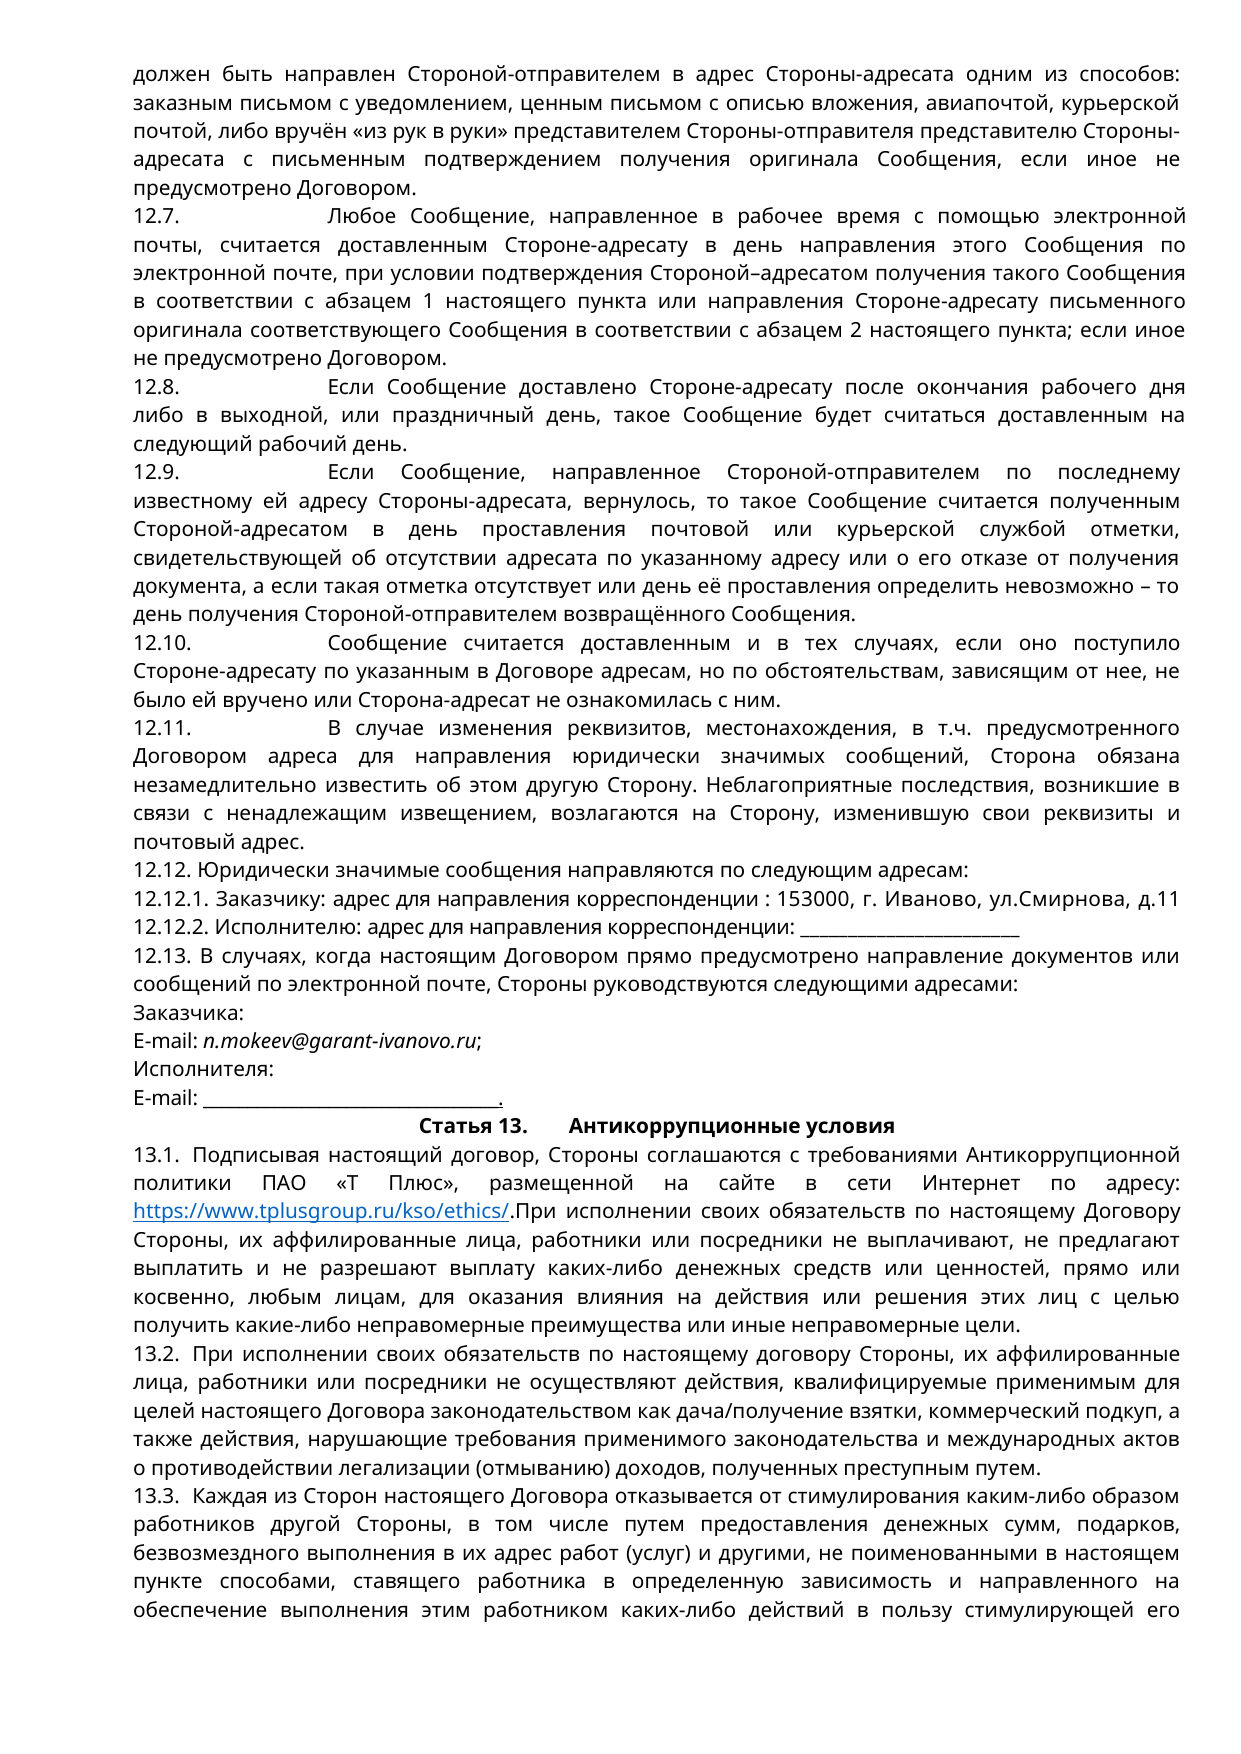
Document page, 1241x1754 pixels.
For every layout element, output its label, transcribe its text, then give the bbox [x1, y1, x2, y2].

list Сообщение считается доставленным и в тех случаях, если оно поступило Стороне-адресату по указанным в Договоре адресам, но по обстоятельствам, зависящим от нее, не было ей вручено или Сторона-адресат не ознакомилась с ним. [133, 628, 1181, 713]
list Подписывая настоящий договор, Стороны соглашаются с требованиями Антикоррупционной политики ПАО «Т Плюс», размещенной на сайте в сети Интернет по адресу: https://www.tplusgroup.ru/kso/ethics/.При исполнении своих обязательств по настоящему Договору Стороны, их аффилированные лица, работники или посредники не выплачивают, не предлагают выплатить и не разрешают выплату каких-либо денежных средств или ценностей, прямо или косвенно, любым лицам, для оказания влияния на действия или решения этих лиц с целью получить какие-либо неправомерные преимущества или иные неправомерные цели. [133, 1140, 1181, 1339]
text E-mail: _________________________________. [133, 1083, 1181, 1111]
list 12.12. Юридически значимые сообщения направляются по следующим адресам: [133, 855, 1181, 884]
list Заказчика: [133, 998, 1181, 1026]
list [133, 59, 1181, 201]
list 12.13. В случаях, когда настоящим Договором прямо предусмотрено направление документов или сообщений по электронной почте, Стороны руководствуются следующими адресами: [133, 941, 1181, 998]
list Любое Сообщение, направленное в рабочее время с помощью электронной почты, считается доставленным Стороне-адресату в день направления этого Сообщения по электронной почте, при условии подтверждения Стороной–адресатом получения такого Сообщения в соответствии с абзацем 1 настоящего пункта или направления Стороне-адресату письменного оригинала соответствующего Сообщения в соответствии с абзацем 2 настоящего пункта; если иное не предусмотрено Договором. [133, 201, 1187, 372]
list Если Сообщение, направленное Стороной-отправителем по последнему известному ей адресу Стороны-адресата, вернулось, то такое Сообщение считается полученным Стороной-адресатом в день проставления почтовой или курьерской службой отметки, свидетельствующей об отсутствии адресата по указанному адресу или о его отказе от получения документа, а если такая отметка отсутствует или день её проставления определить невозможно – то день получения Стороной-отправителем возвращённого Сообщения. [133, 457, 1181, 628]
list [133, 1481, 1181, 1623]
subtitle Антикоррупционные условия [133, 1111, 1181, 1140]
list Исполнителя: [133, 1054, 1181, 1083]
list 12.12.1. Заказчику: адрес для направления корреспонденции : 153000, г. Иваново, ул.Смирнова, д.11 12.12.2. Исполнителю: адрес для направления корреспонденции: _______________________ [133, 884, 1181, 941]
list E-mail: n.mokeev@garant-ivanovo.ru; [133, 1026, 1181, 1054]
list Если Сообщение доставлено Стороне-адресату после окончания рабочего дня либо в выходной, или праздничный день, такое Сообщение будет считаться доставленным на следующий рабочий день. [133, 372, 1187, 457]
list При исполнении своих обязательств по настоящему договору Стороны, их аффилированные лица, работники или посредники не осуществляют действия, квалифицируемые применимым для целей настоящего Договора законодательством как дача/получение взятки, коммерческий подкуп, а также действия, нарушающие требования применимого законодательства и международных актов о противодействии легализации (отмыванию) доходов, полученных преступным путем. [133, 1339, 1181, 1481]
list В случае изменения реквизитов, местонахождения, в т.ч. предусмотренного Договором адреса для направления юридически значимых сообщений, Сторона обязана незамедлительно известить об этом другую Сторону. Неблагоприятные последствия, возникшие в связи с ненадлежащим извещением, возлагаются на Сторону, изменившую свои реквизиты и почтовый адрес. [133, 713, 1181, 855]
